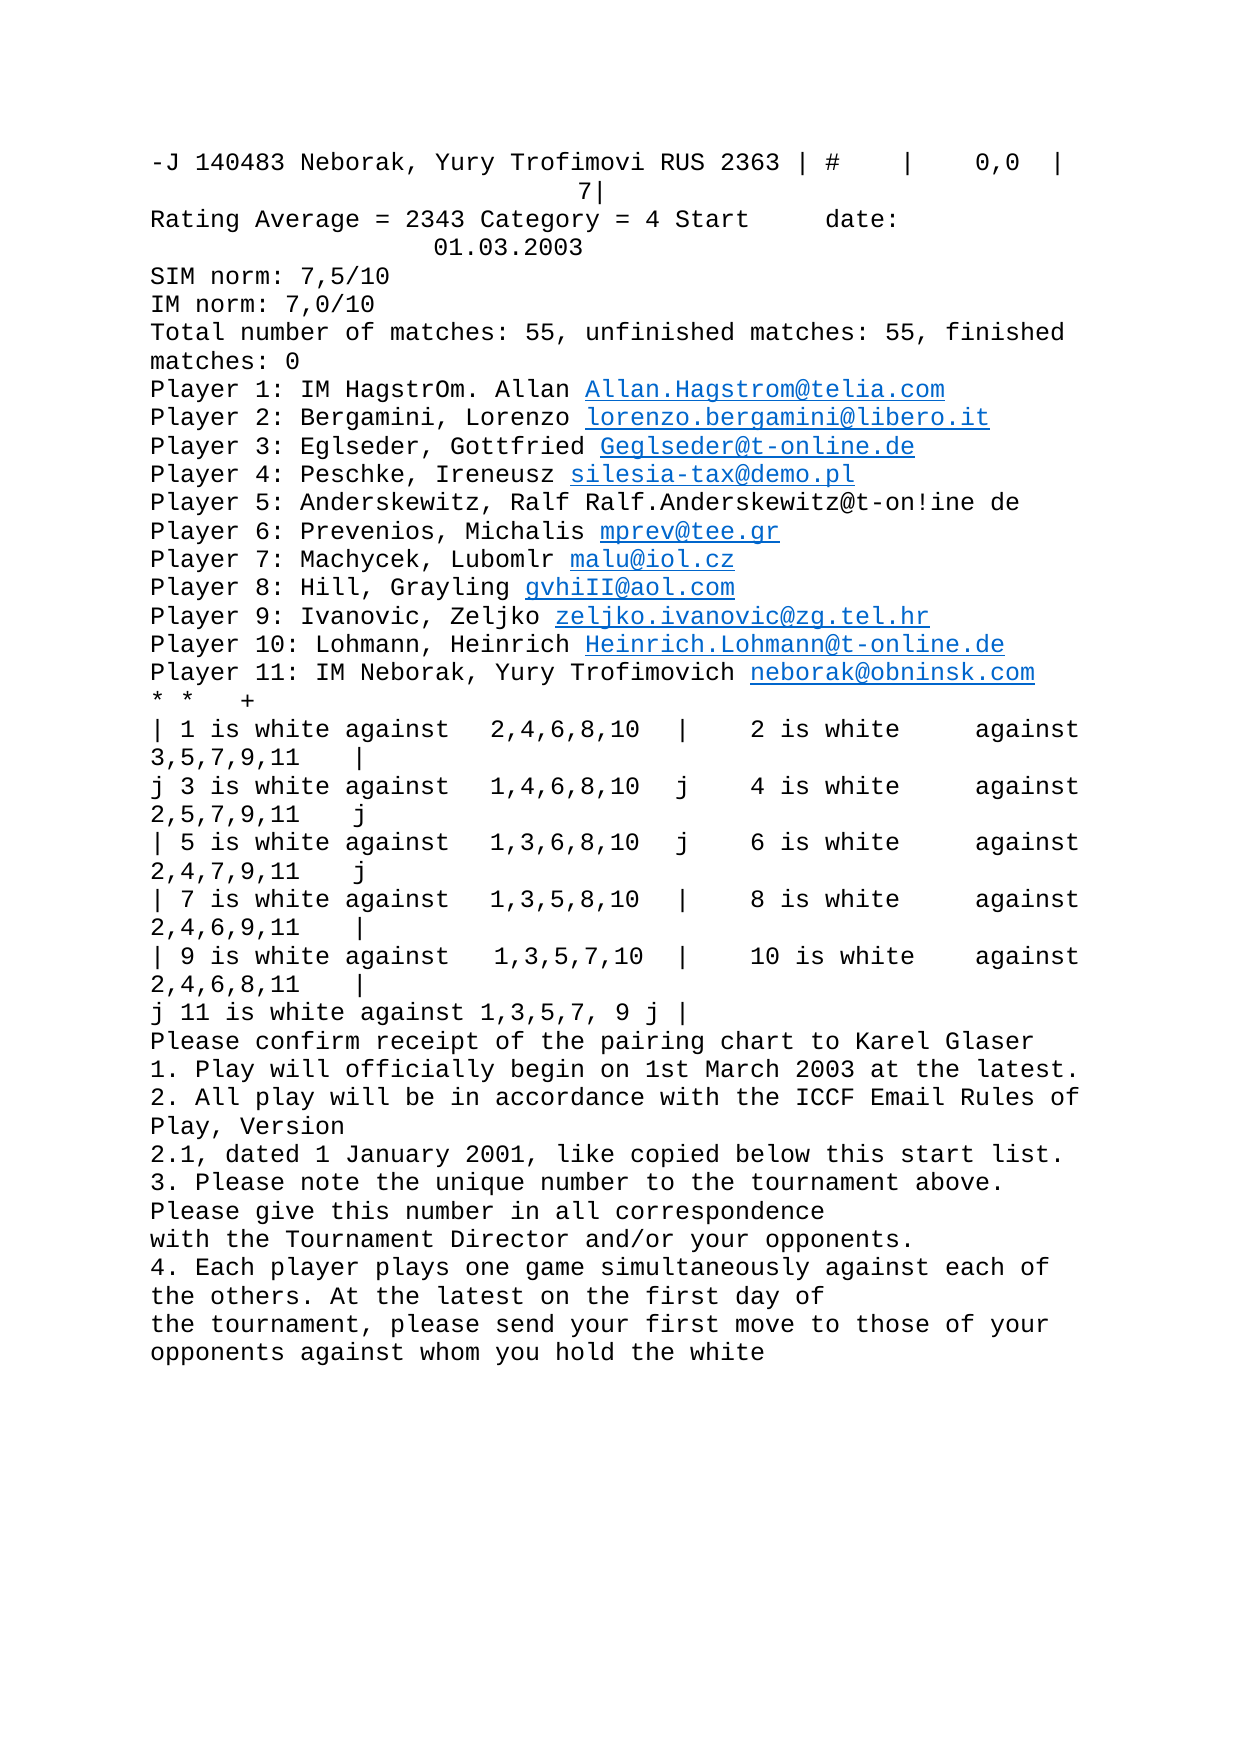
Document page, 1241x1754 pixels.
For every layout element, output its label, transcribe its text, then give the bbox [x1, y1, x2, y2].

text Player 11: IM Neborak, Yury Trofimovich neborak@obninsk.com [150, 660, 1090, 688]
text Player 1: IM HagstrOm. Allan Allan.Hagstrom@telia.com [150, 377, 1090, 405]
text j 11 is white against 1,3,5,7, 9 j | [150, 1000, 1090, 1028]
text 2. All play will be in accordance with the ICCF Email Rules of Play, Version 2.1, dated 1 January 2001, like copied below this start list. [150, 1085, 1090, 1170]
text Total number of matches: 55, unfinished matches: 55, finished matches: 0 [150, 320, 1090, 377]
text Player 5: Anderskewitz, Ralf Ralf.Anderskewitz@t-on!ine de [150, 490, 1090, 518]
text | 5 is white against 1,3,6,8,10 j 6 is white against 2,4,7,9,11 j [150, 830, 1090, 887]
text Player 3: Eglseder, Gottfried Geglseder@t-online.de [150, 433, 1090, 462]
text | 7 is white against 1,3,5,8,10 | 8 is white against 2,4,6,9,11 | [150, 887, 1090, 943]
text Player 7: Machycek, Lubomlr malu@iol.cz [150, 547, 1090, 575]
text Player 8: Hill, Grayling gvhiII@aol.com [150, 575, 1090, 603]
text j 3 is white against 1,4,6,8,10 j 4 is white against 2,5,7,9,11 j [150, 773, 1090, 830]
text 1. Play will officially begin on 1st March 2003 at the latest. [150, 1057, 1090, 1085]
text Player 4: Peschke, Ireneusz silesia-tax@demo.pl [150, 462, 1090, 490]
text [150, 150, 1090, 207]
text Player 10: Lohmann, Heinrich Heinrich.Lohmann@t-online.de [150, 632, 1090, 660]
text Player 6: Prevenios, Michalis mprev@tee.gr [150, 518, 1090, 547]
text * * + [150, 688, 1090, 717]
text 4. Each player plays one game simultaneously against each of the others. At the latest on the first day of the tournament, please send your first move to those of your opponents against whom you hold the white [150, 1255, 1090, 1368]
text Rating Average = 2343 Category = 4 Start date: 01.03.2003 [150, 207, 1090, 263]
text Please confirm receipt of the pairing chart to Karel Glaser [150, 1028, 1090, 1057]
text SIM norm: 7,5/10 IM norm: 7,0/10 [150, 263, 1090, 320]
text Player 2: Bergamini, Lorenzo lorenzo.bergamini@libero.it [150, 405, 1090, 433]
text 3. Please note the unique number to the tournament above. Please give this number in all correspondence with the Tournament Director and/or your opponents. [150, 1170, 1090, 1255]
text Player 9: Ivanovic, Zeljko zeljko.ivanovic@zg.tel.hr [150, 603, 1090, 632]
text | 1 is white against 2,4,6,8,10 | 2 is white against 3,5,7,9,11 | [150, 717, 1090, 773]
text | 9 is white against 1,3,5,7,10 | 10 is white against 2,4,6,8,11 | [150, 943, 1090, 1000]
